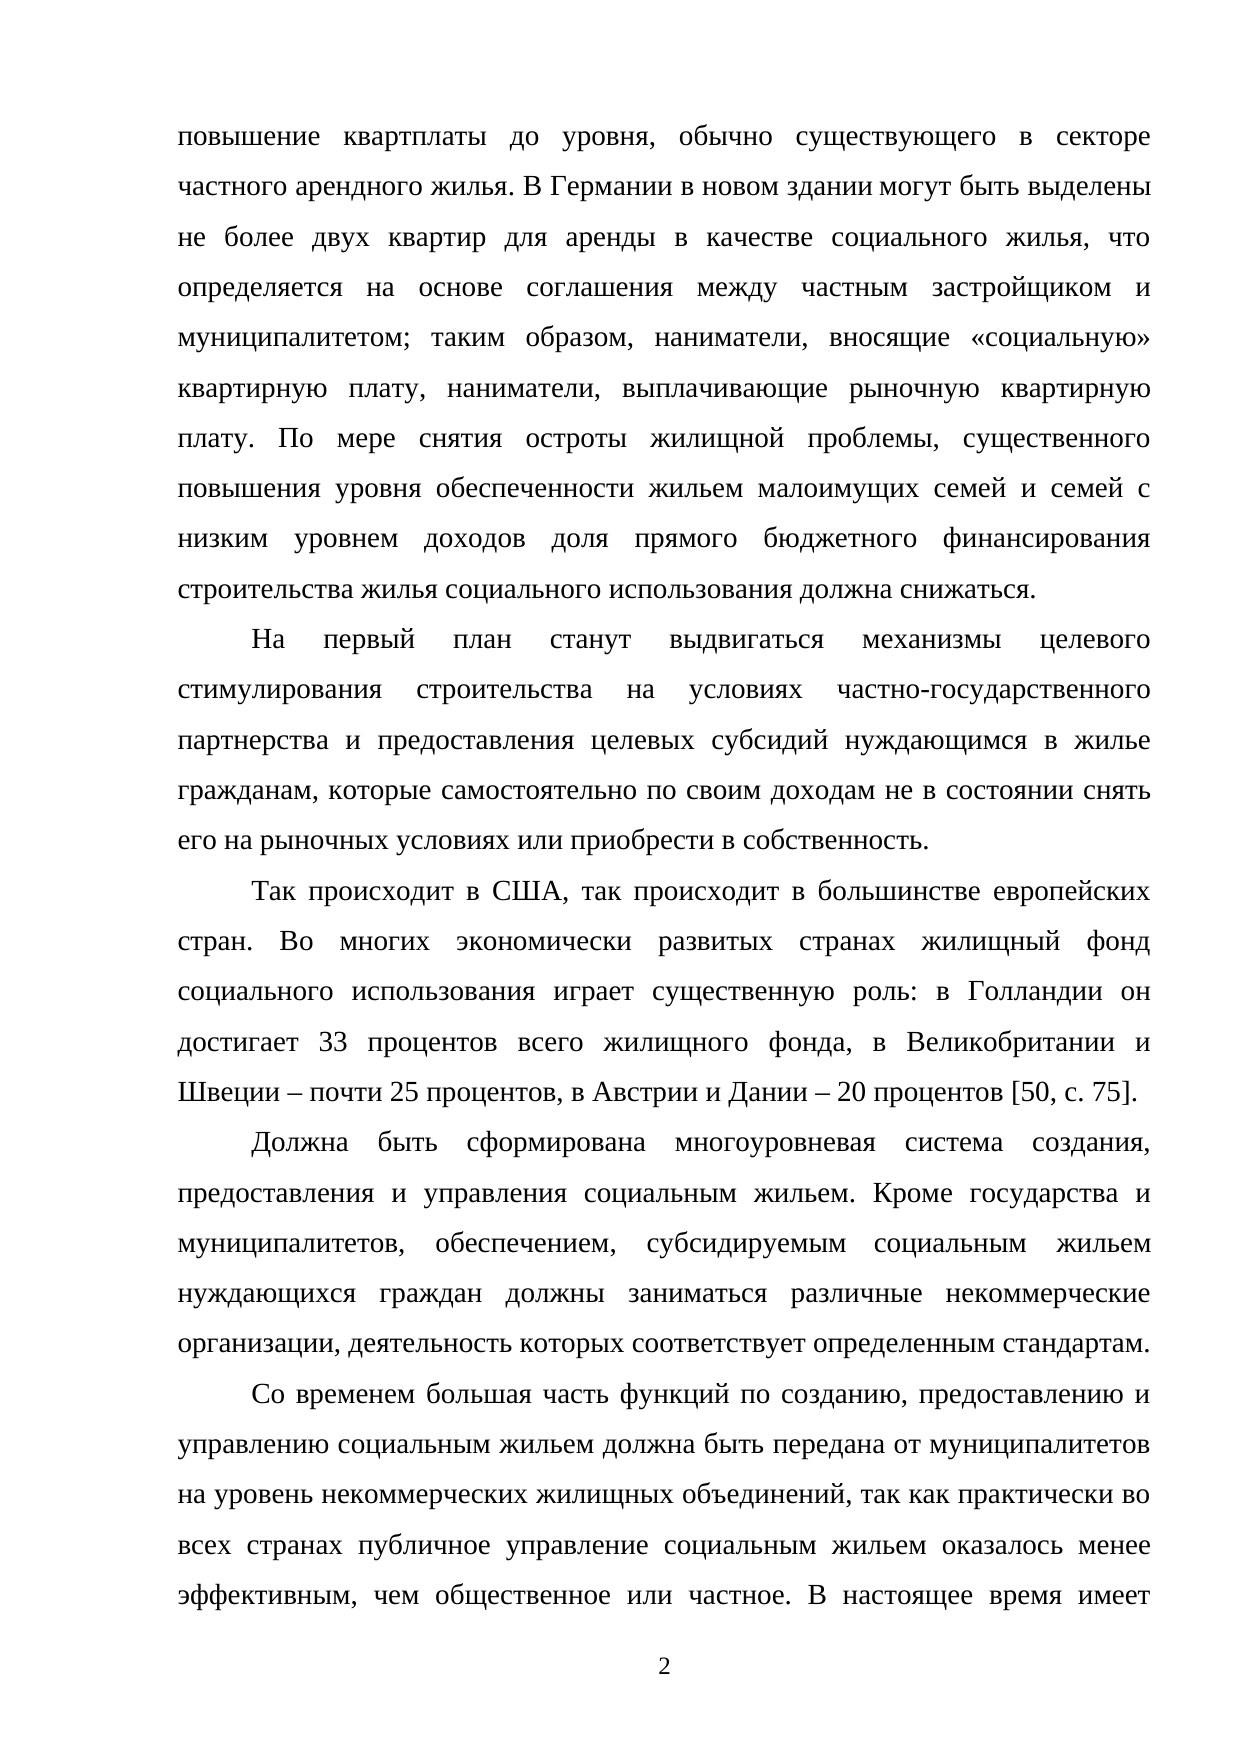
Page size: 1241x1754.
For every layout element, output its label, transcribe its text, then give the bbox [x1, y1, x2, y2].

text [177, 118, 1152, 604]
text На первый план станут выдвигаться механизмы целевого стимулирования строительства на условиях частно-государственного партнерства и предоставления целевых субсидий нуждающимся в жилье гражданам, которые самостоятельно по своим доходам не в состоянии снять его на рыночных условиях или приобрести в собственность. [177, 621, 1152, 856]
text Так происходит в США, так происходит в большинстве европейских стран. Во многих экономически развитых странах жилищный фонд социального использования играет существенную роль: в Голландии он достигает 33 процентов всего жилищного фонда, в Великобритании и Швеции – почти 25 процентов, в Австрии и Дании – 20 процентов [50, с. 75]. [177, 873, 1152, 1108]
text Должна быть сформирована многоуровневая система создания, предоставления и управления социальным жильем. Кроме государства и муниципалитетов, обеспечением, субсидируемым социальным жильем нуждающихся граждан должны заниматься различные некоммерческие организации, деятельность которых соответствует определенным стандартам. [177, 1124, 1152, 1359]
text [177, 1376, 1152, 1611]
